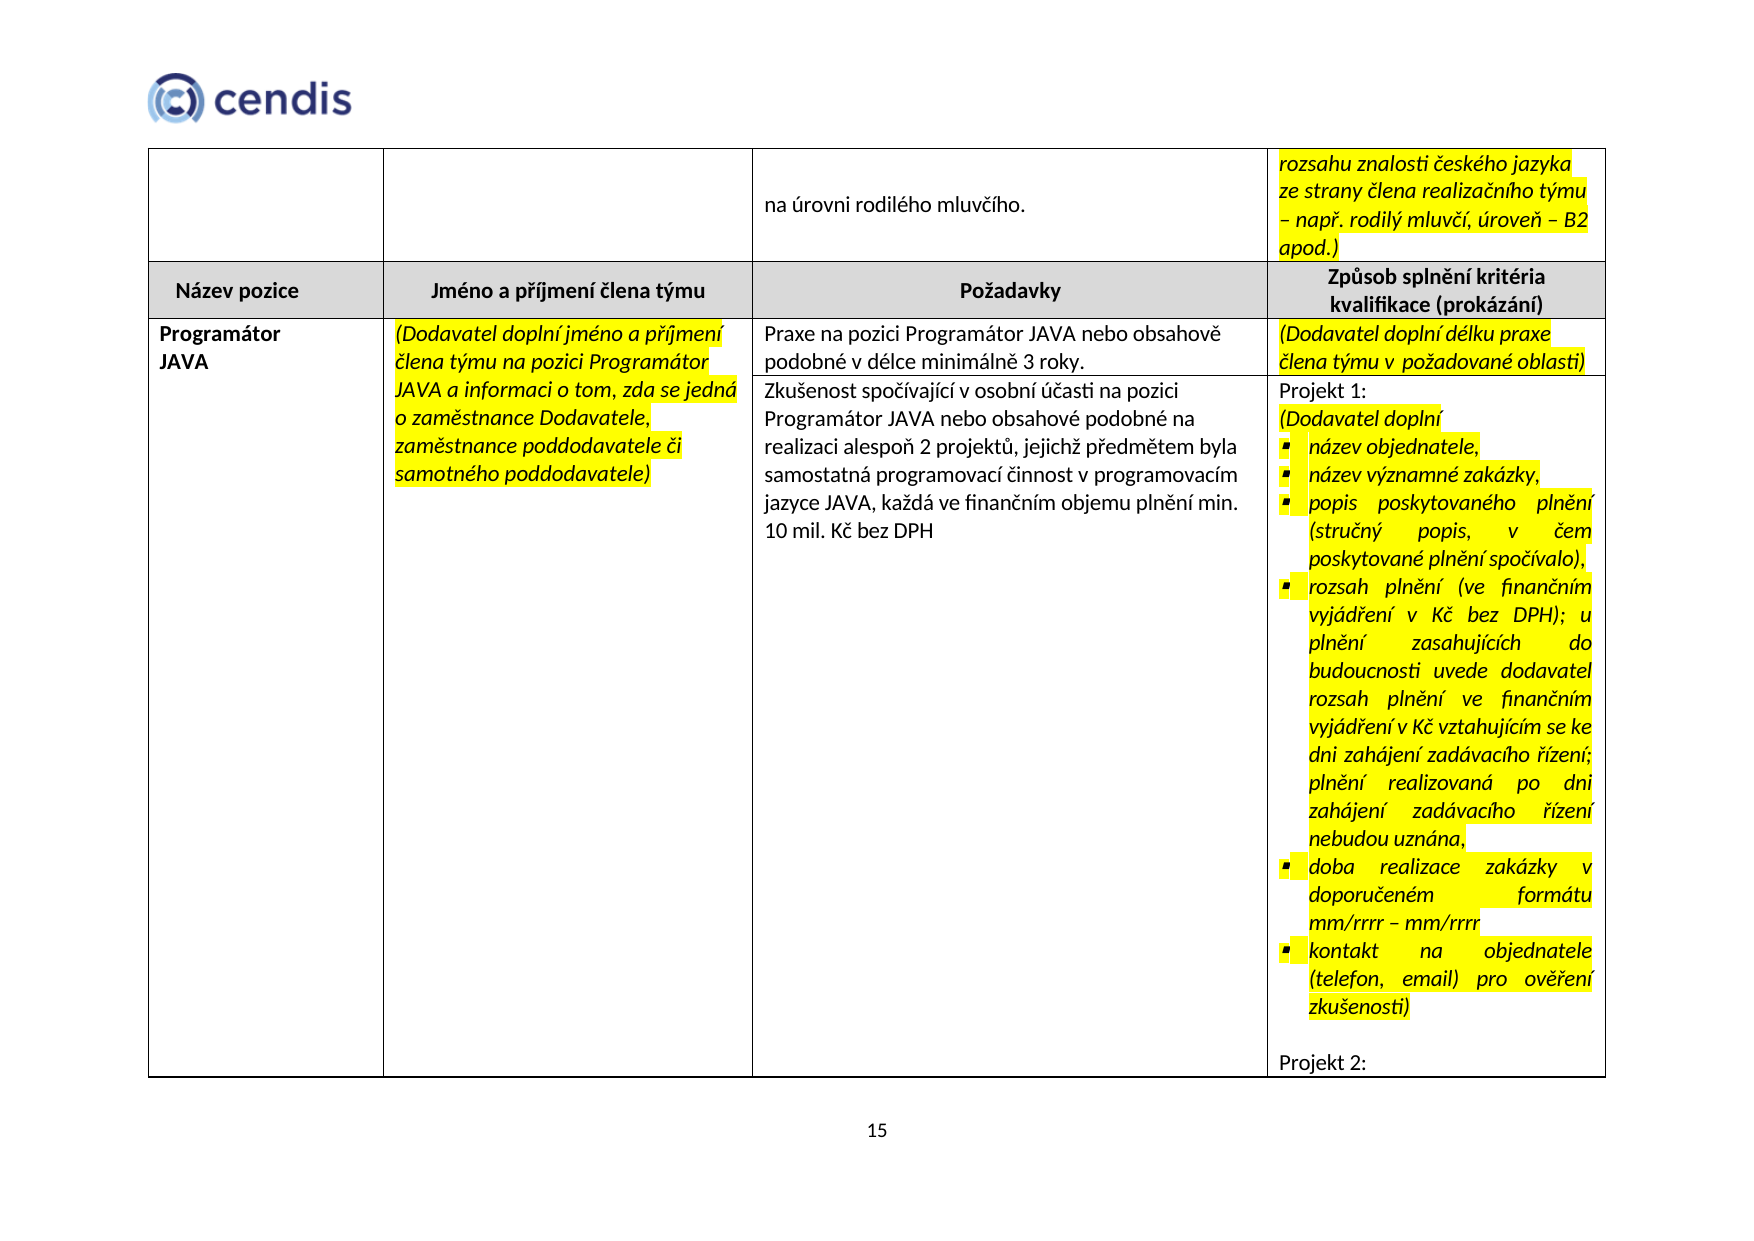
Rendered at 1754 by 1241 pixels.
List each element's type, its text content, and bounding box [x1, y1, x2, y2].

table_cell Praxe na pozici Programátor JAVA nebo obsahově podobné v délce minimálně 3 roky. [753, 319, 1267, 375]
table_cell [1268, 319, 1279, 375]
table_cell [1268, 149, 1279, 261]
picture [147, 73, 353, 127]
table_cell Jméno a příjmení člena týmu [384, 262, 752, 318]
table_cell Programátor JAVA [149, 319, 383, 1076]
table_cell Požadavky [753, 262, 1267, 318]
table_cell Disponuje znalostí českého jazyka slovem i písmem na úrovni rodilého mluvčího. [753, 149, 1267, 261]
table_cell Způsob splnění kritéria kvalifikace (prokázání) [1268, 262, 1605, 318]
table_cell Název pozice [149, 262, 383, 318]
table_cell (Dodavatel uvede informaci o rozsahu znalosti českého jazyka ze strany člena realizačního týmu – např. rodilý mluvčí, úroveň – B2 apod.) [1339, 149, 1605, 261]
table_cell (Dodavatel doplní jméno a příjmení člena týmu na pozici Programátor JAVA a informaci o tom, zda se jedná o zaměstnance Dodavatele, zaměstnance poddodavatele či samotného poddodavatele) [384, 319, 752, 1076]
